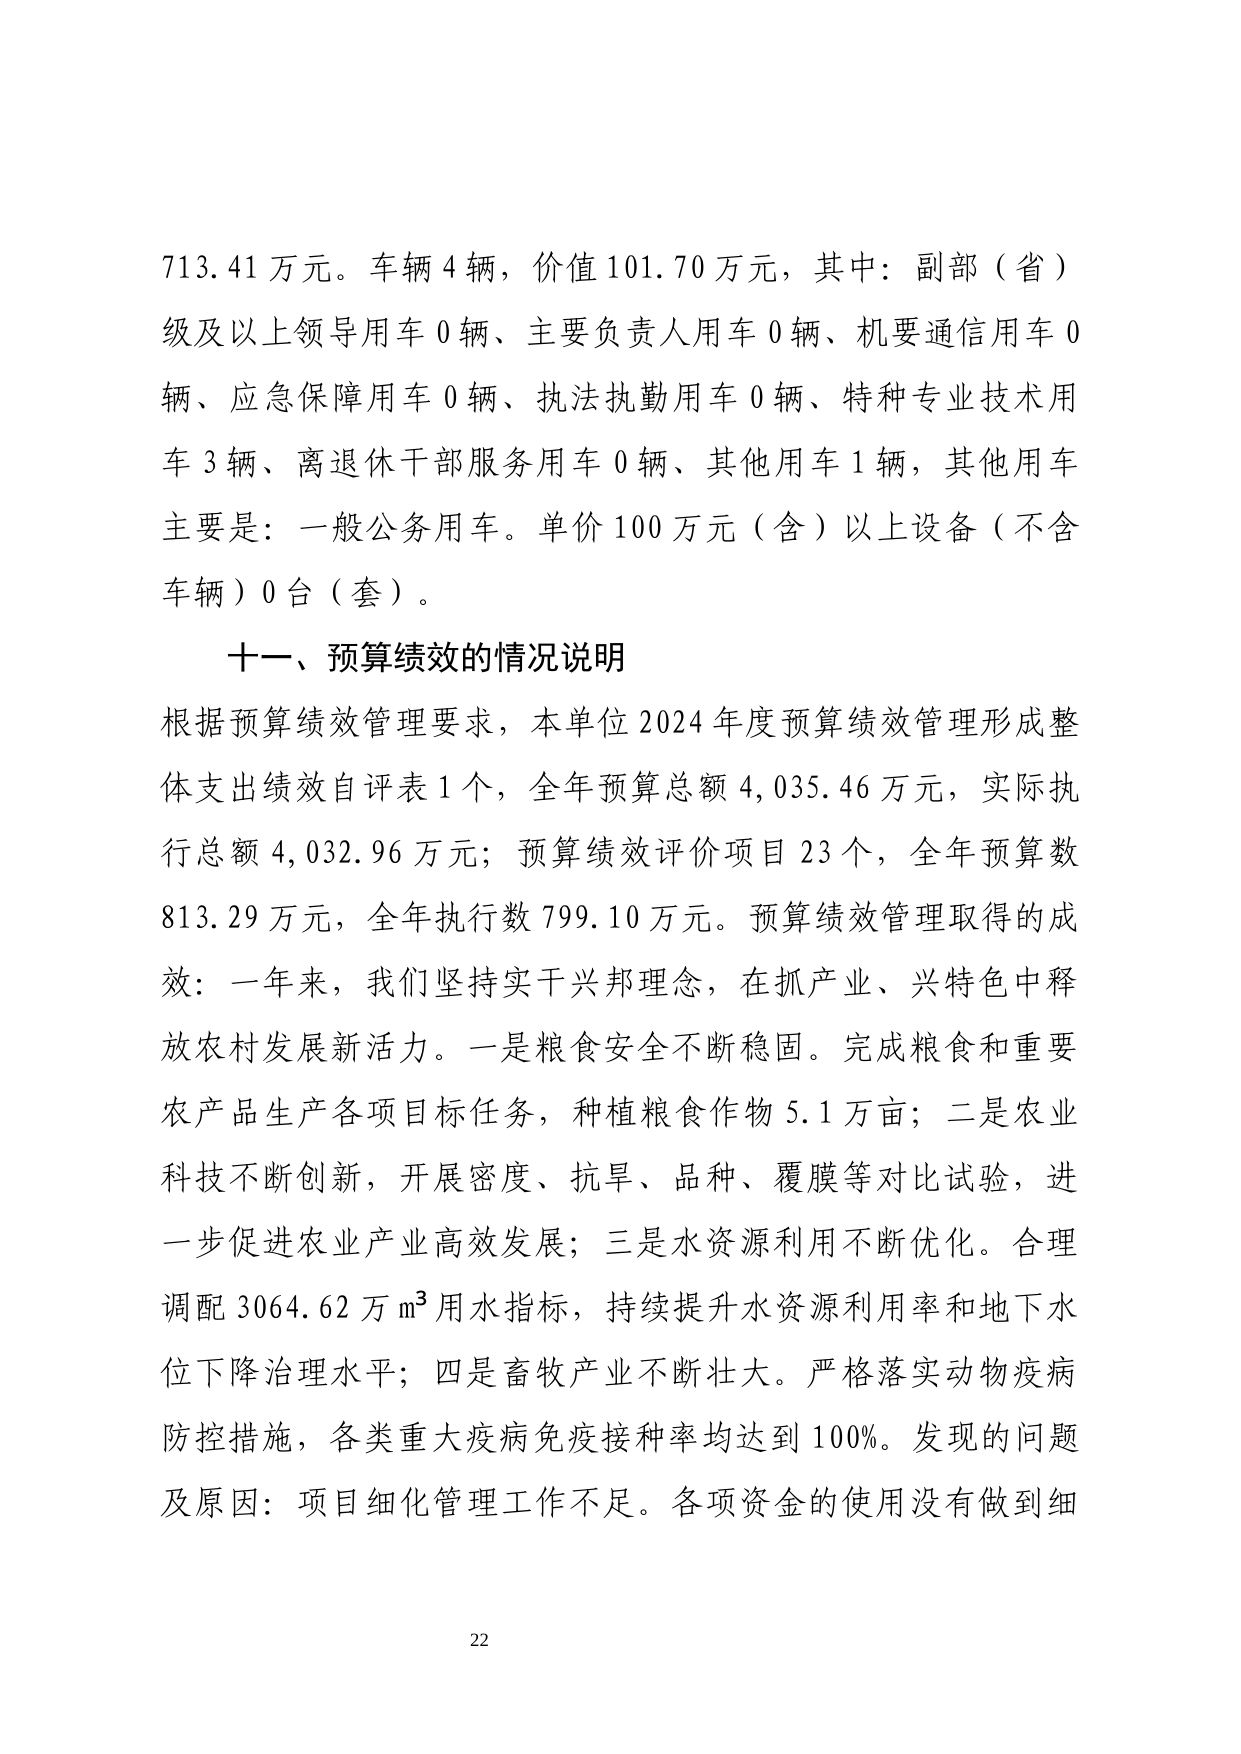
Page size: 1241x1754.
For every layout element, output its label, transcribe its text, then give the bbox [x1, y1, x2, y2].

text 十一、预算绩效的情况说明 [159, 623, 1081, 688]
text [159, 233, 1081, 623]
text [159, 688, 1081, 1533]
